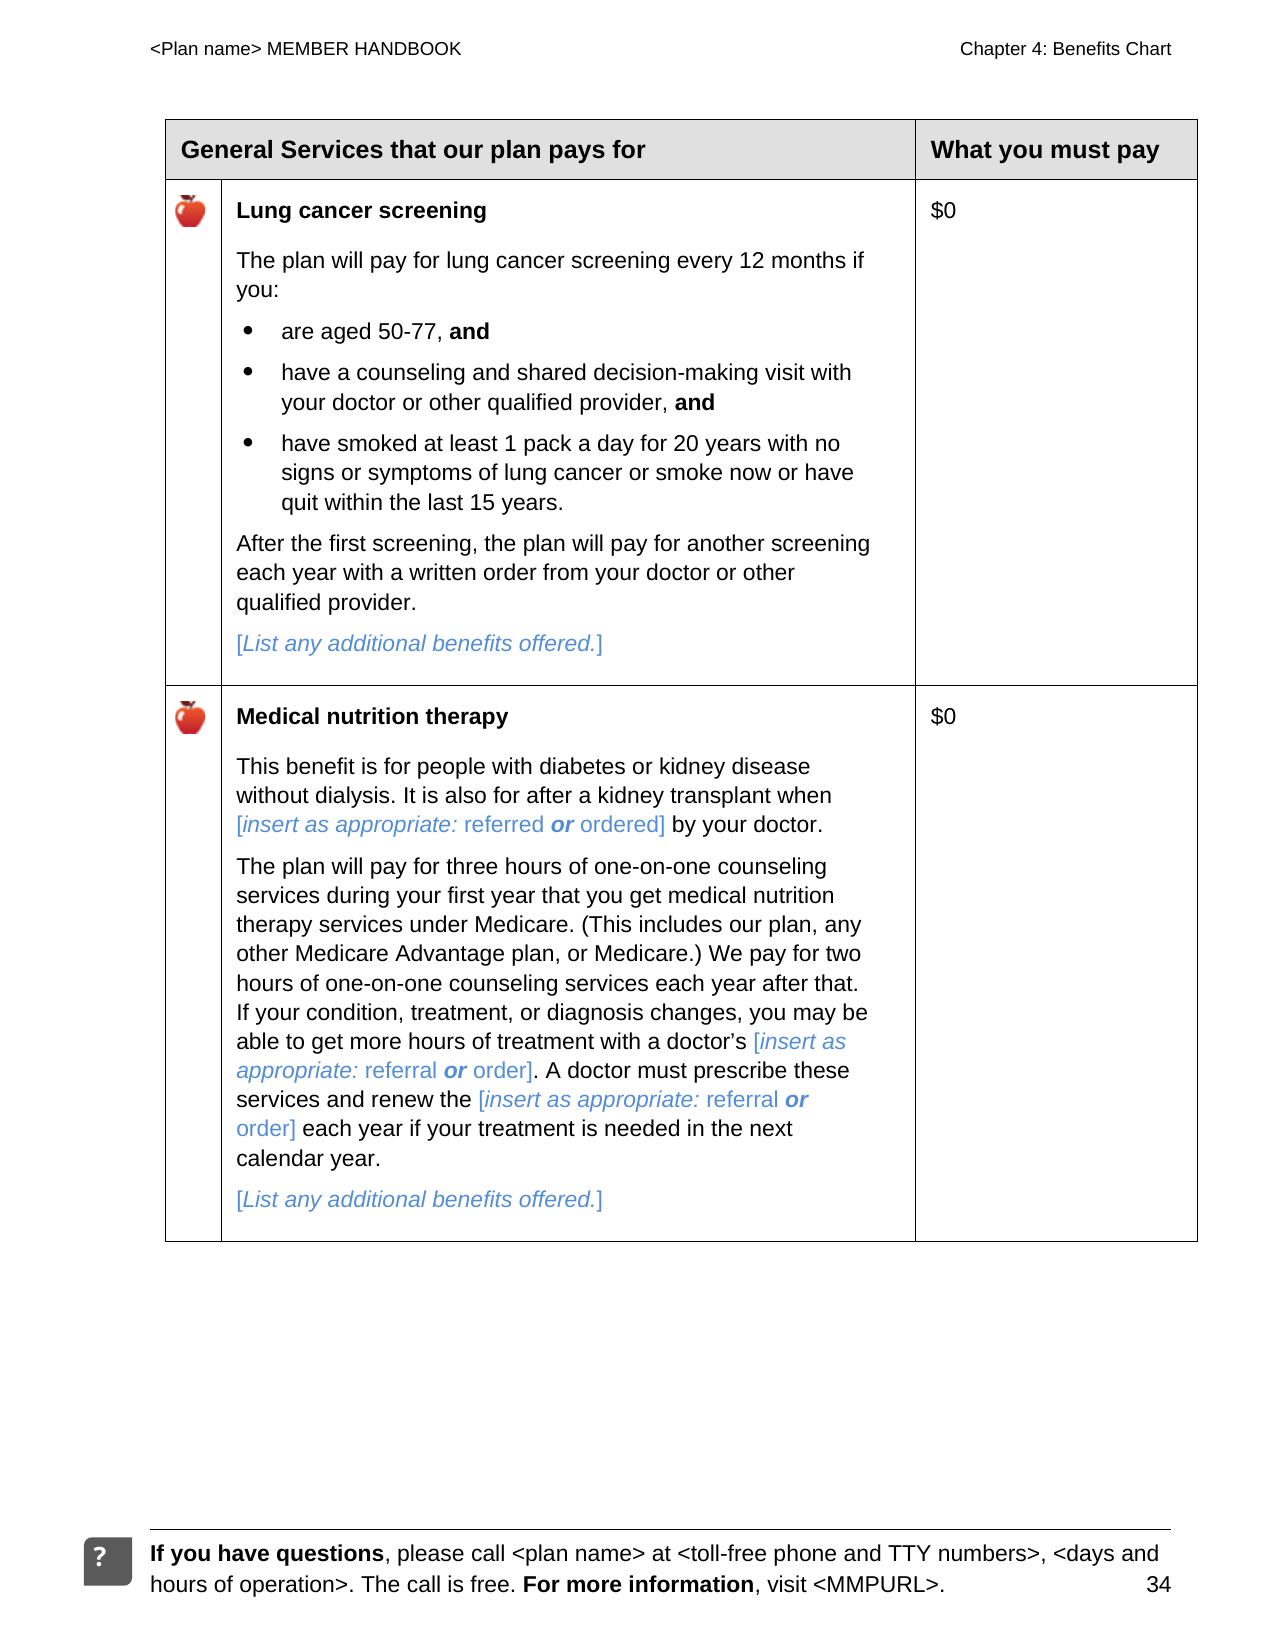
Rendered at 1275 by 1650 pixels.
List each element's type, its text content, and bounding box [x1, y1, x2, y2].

table_cell [166, 686, 221, 1241]
picture [175, 195, 206, 227]
table_cell $0 [916, 180, 1197, 685]
table_cell Medical nutrition therapy This benefit is for people with diabetes or kidney disease without dialysis. It is also for after a kidney transplant when [insert as appropriate: referred or ordered] by your doctor. The plan will pay for three hours of one-on-one counseling services during your first year that you get medical nutrition therapy services under Medicare. (This includes our plan, any other Medicare Advantage plan, or Medicare.) We pay for two hours of one-on-one counseling services each year after that. If your condition, treatment, or diagnosis changes, you may be able to get more hours of treatment with a doctor’s [insert as appropriate: referral or order]. A doctor must prescribe these services and renew the [insert as appropriate: referral or order] each year if your treatment is needed in the next calendar year. [List any additional benefits offered.] [222, 686, 915, 1241]
table_header What you must pay [916, 120, 1197, 179]
table_cell $0 [916, 686, 1197, 1241]
table_cell [166, 180, 221, 685]
table_cell Lung cancer screening The plan will pay for lung cancer screening every 12 months if you: are aged 50-77, and have a counseling and shared decision-making visit with your doctor or other qualified provider, and have smoked at least 1 pack a day for 20 years with no signs or symptoms of lung cancer or smoke now or have quit within the last 15 years. After the first screening, the plan will pay for another screening each year with a written order from your doctor or other qualified provider. [List any additional benefits offered.] [222, 180, 915, 685]
picture [175, 701, 206, 734]
table_header General Services that our plan pays for [166, 120, 915, 179]
